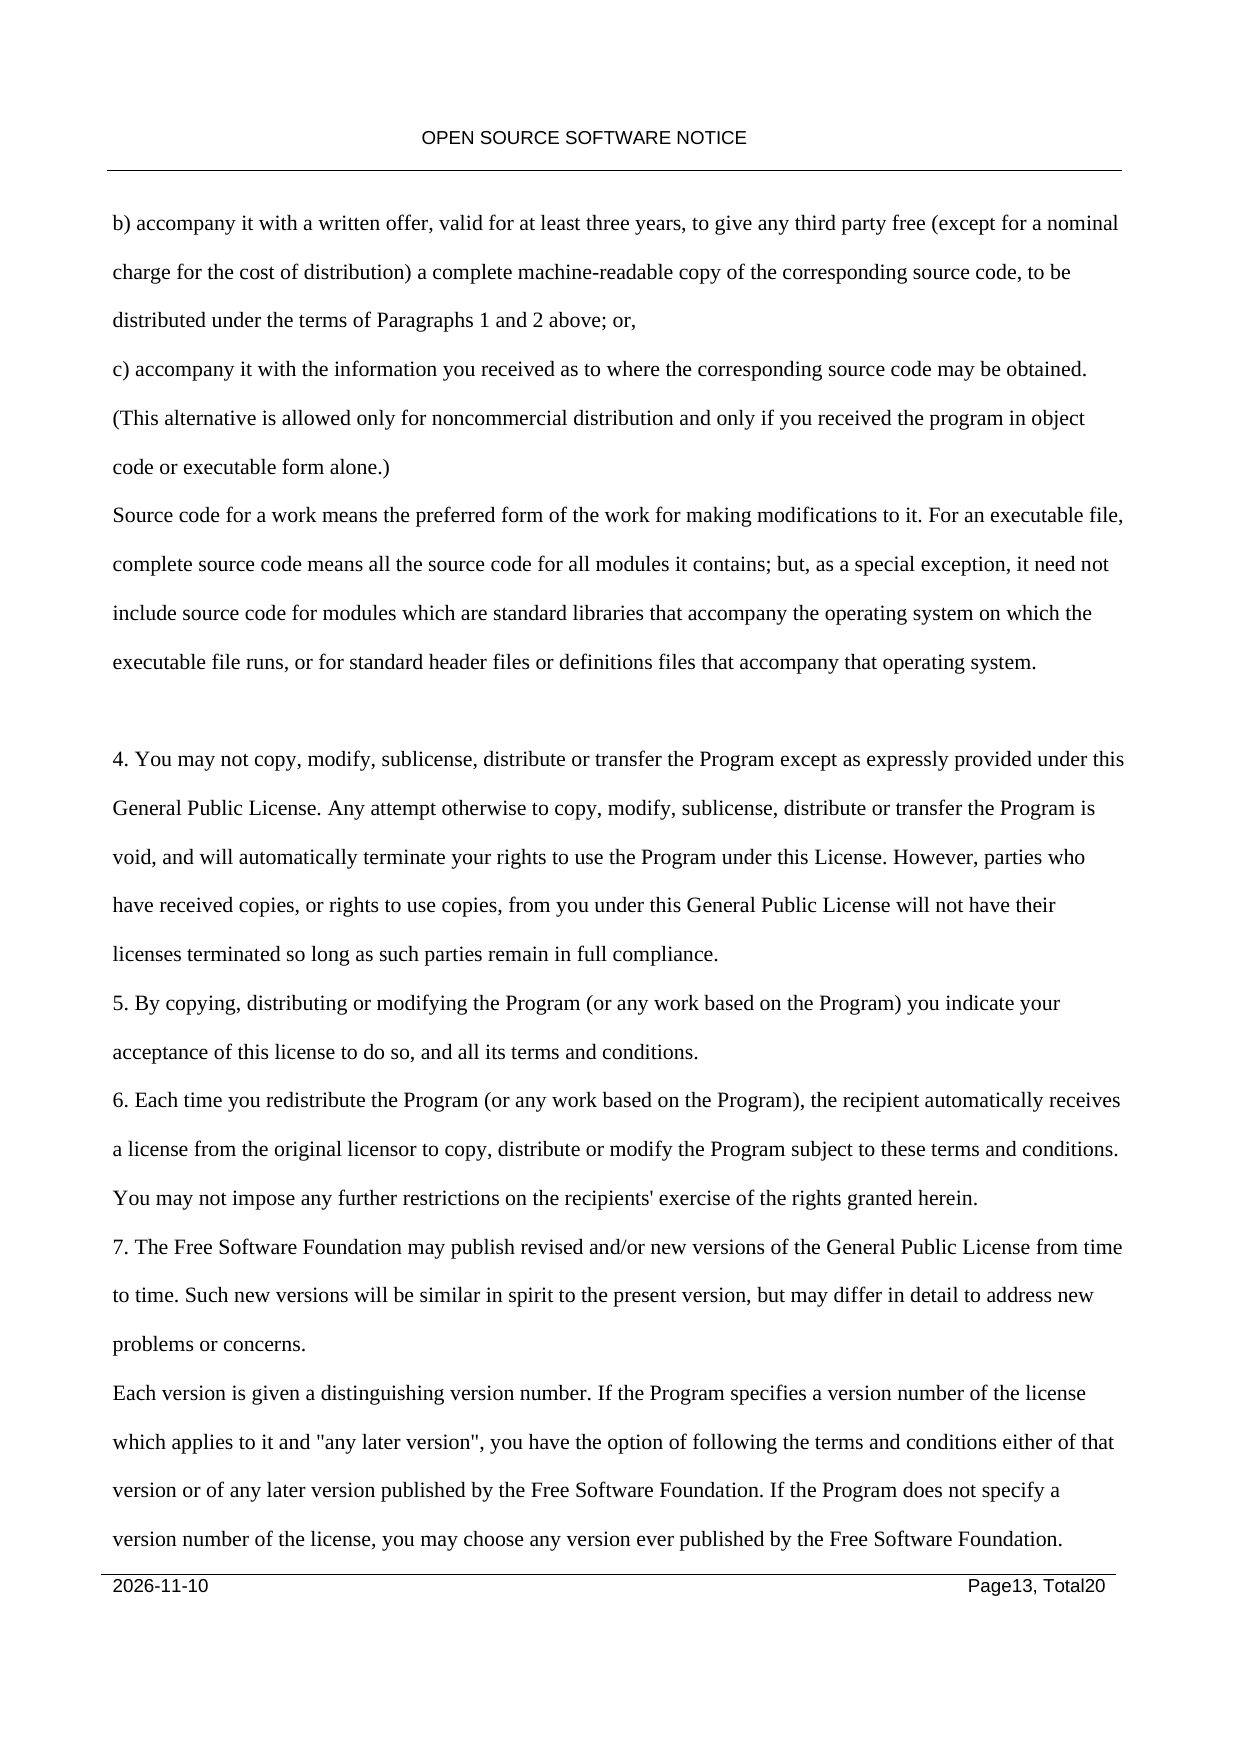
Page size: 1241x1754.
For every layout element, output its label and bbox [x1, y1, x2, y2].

text [112, 206, 1128, 1555]
